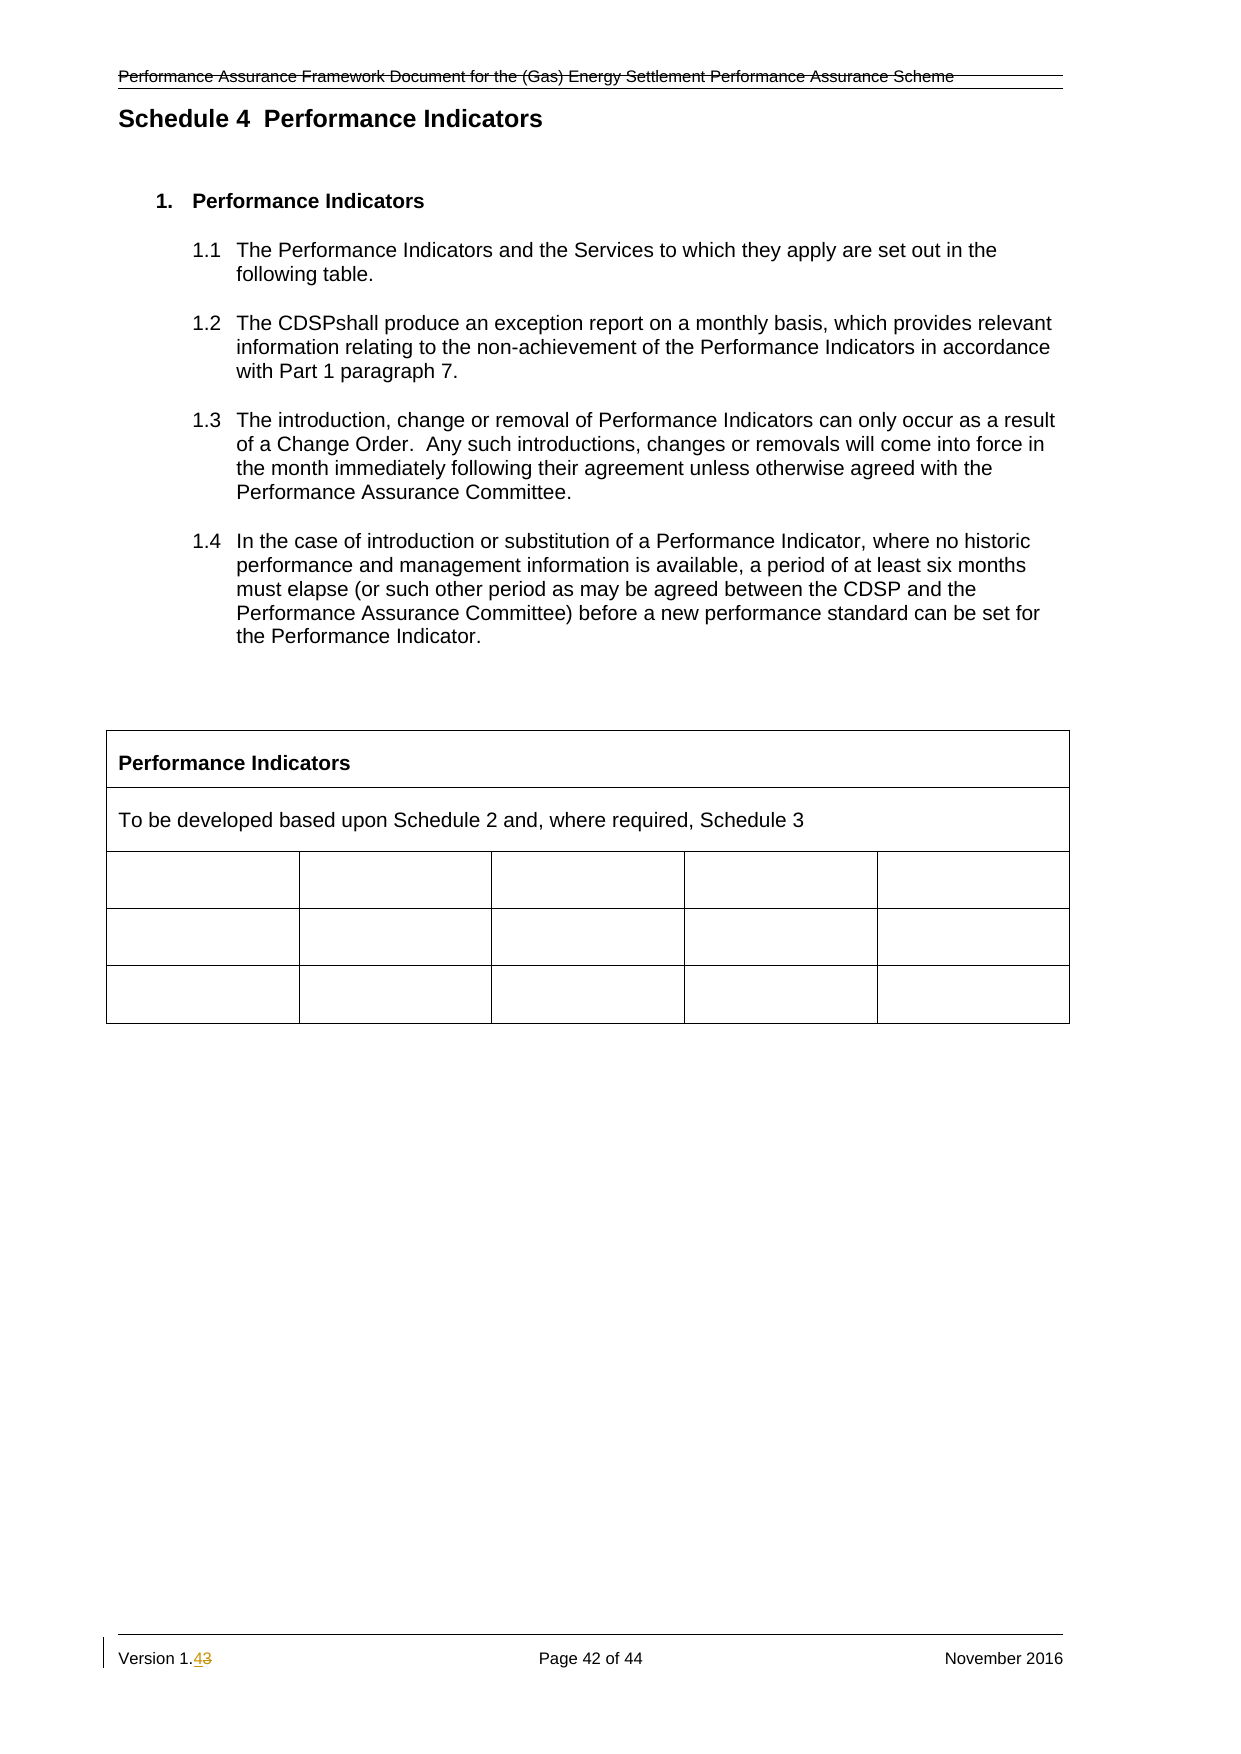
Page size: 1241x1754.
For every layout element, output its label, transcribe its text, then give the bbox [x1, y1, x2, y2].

table_cell [300, 852, 491, 908]
table_cell [300, 909, 491, 965]
table_header Performance Indicators [107, 731, 1069, 787]
list Performance Indicators [156, 189, 1063, 213]
table_cell [685, 852, 877, 908]
table_cell [107, 966, 299, 1023]
table_cell [300, 966, 491, 1023]
list The Performance Indicators and the Services to which they apply are set out in the following table. [192, 238, 1063, 286]
list In the case of introduction or substitution of a Performance Indicator, where no historic performance and management information is available, a period of at least six months must elapse (or such other period as may be agreed between the CDSP and the Performance Assurance Committee) before a new performance standard can be set for the Performance Indicator. [192, 528, 1063, 648]
table_cell [492, 966, 684, 1023]
table_cell [878, 909, 1069, 965]
list The CDSPshall produce an exception report on a monthly basis, which provides relevant information relating to the non-achievement of the Performance Indicators in accordance with Part 1 paragraph 7. [192, 311, 1063, 383]
table_cell [107, 852, 299, 908]
text Schedule 4 Performance Indicators [118, 101, 1063, 133]
table_cell [107, 909, 299, 965]
table_cell [685, 909, 877, 965]
table_cell [492, 909, 684, 965]
table_cell [878, 852, 1069, 908]
table_cell To be developed based upon Schedule 2 and, where required, Schedule 3 [107, 788, 1069, 851]
table_cell [685, 966, 877, 1023]
list The introduction, change or removal of Performance Indicators can only occur as a result of a Change Order. Any such introductions, changes or removals will come into force in the month immediately following their agreement unless otherwise agreed with the Performance Assurance Committee. [192, 408, 1063, 503]
table_cell [878, 966, 1069, 1023]
table_cell [492, 852, 684, 908]
